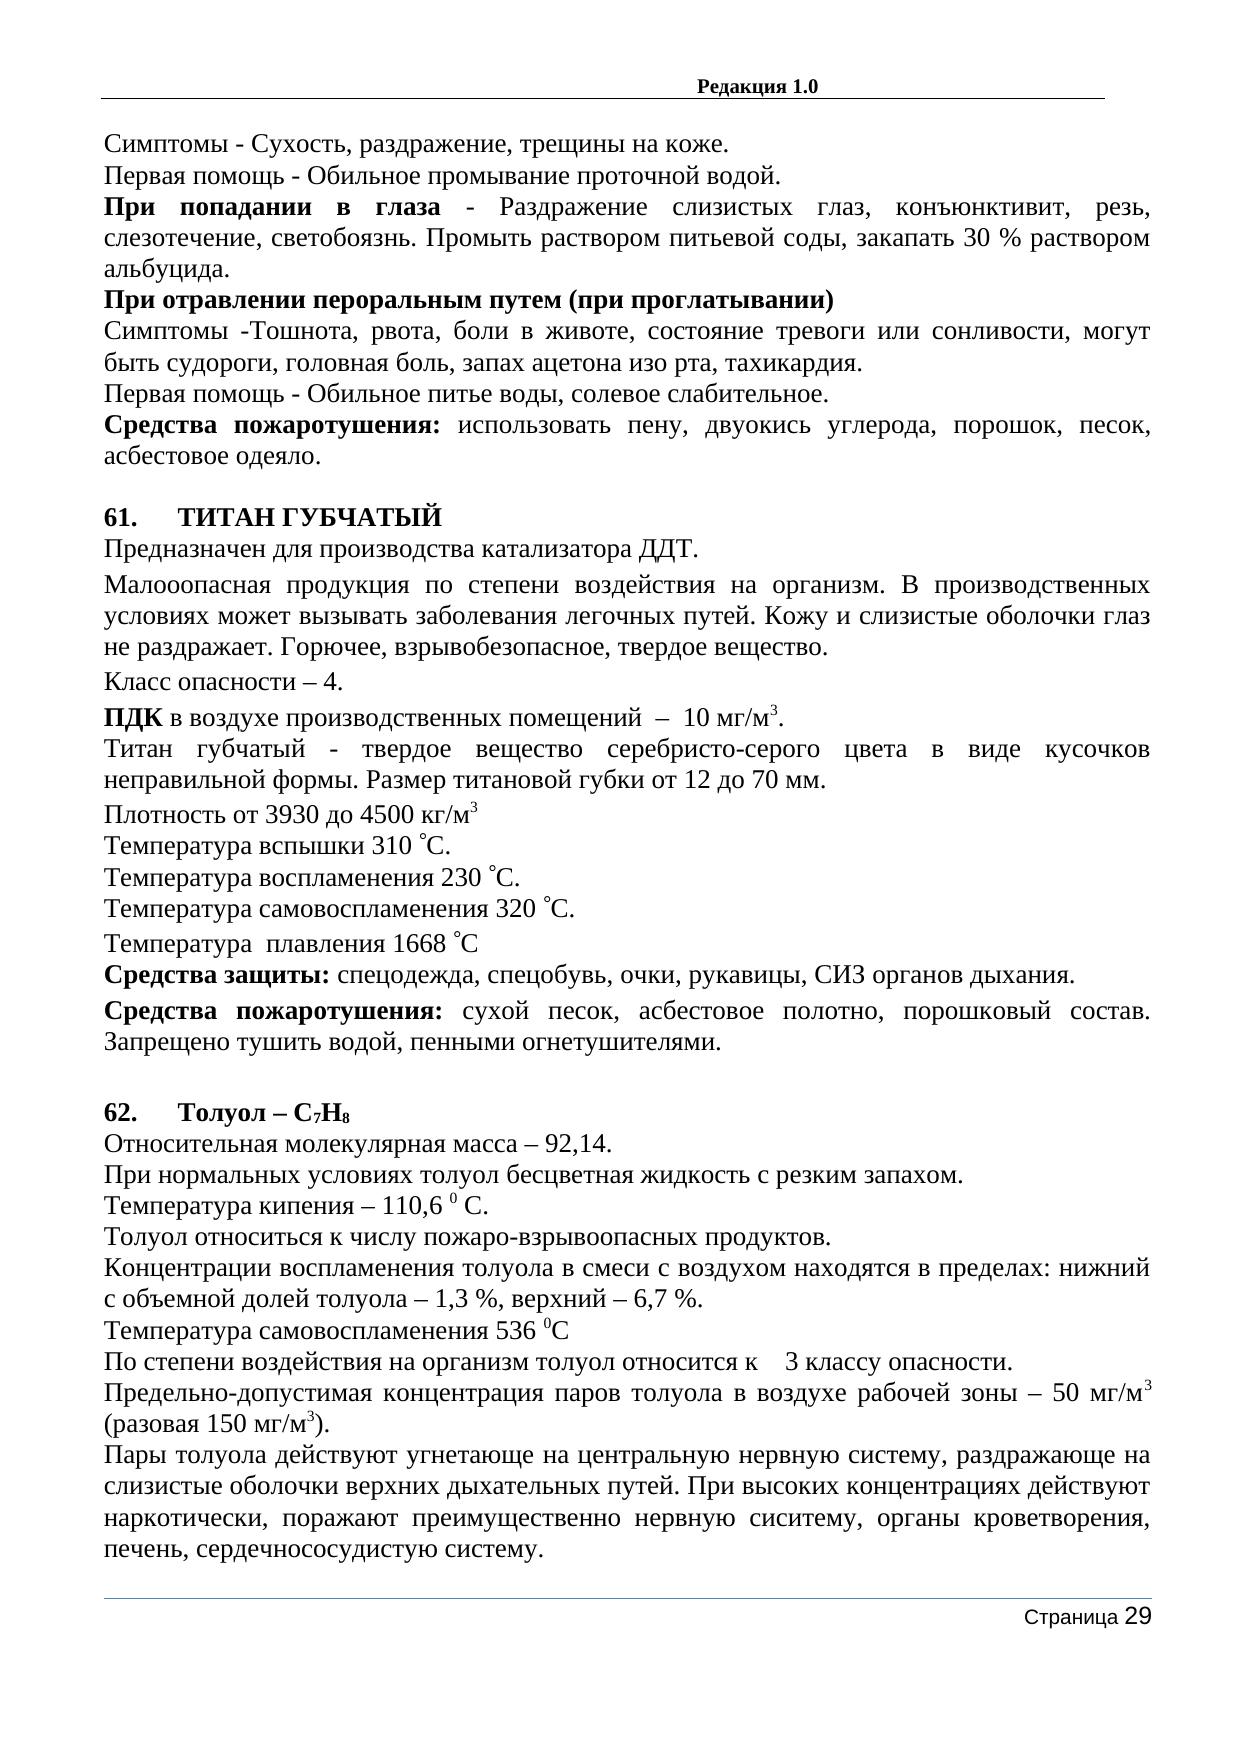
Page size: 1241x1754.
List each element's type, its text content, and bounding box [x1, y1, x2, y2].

text Средства пожаротушения: сухой песок, асбестовое полотно, порошковый состав. Запрещено тушить водой, пенными огнетушителями. [103, 994, 1152, 1056]
text Температура воспламенения 230 С. [103, 861, 1152, 892]
text Плотность от 3930 до 4500 кг/м3 [103, 798, 1152, 829]
text При попадании в глаза - Раздражение слизистых глаз, конъюнктивит, резь, слезотечение, светобоязнь. Промыть раствором питьевой соды, закапать 30 % раствором альбуцида. [103, 190, 1152, 283]
text Толуол относиться к числу пожаро-взрывоопасных продуктов. [103, 1220, 1152, 1251]
text Симптомы -Тошнота, рвота, боли в животе, состояние тревоги или сонливости, могут быть судороги, головная боль, запах ацетона изо рта, тахикардия. [103, 314, 1152, 377]
text Класс опасности – 4. [103, 665, 1152, 697]
text Первая помощь - Обильное питье воды, солевое слабительное. [103, 377, 1152, 408]
text ПДК в воздухе производственных помещений – 10 мг/м3. [103, 701, 1152, 732]
text Титан губчатый - твердое вещество серебристо-серого цвета в виде кусочков неправильной формы. Размер титановой губки от 12 до . [103, 732, 1152, 794]
list ТИТАН ГУБЧАТЫЙ [103, 501, 1152, 532]
text Температура самовоспламенения 536 0С [103, 1314, 1152, 1345]
text Температура вспышки 310 С. [103, 829, 1152, 861]
text Температура самовоспламенения 320 С. [103, 892, 1152, 923]
text Концентрации воспламенения толуола в смеси с воздухом находятся в пределах: нижний с объемной долей толуола – 1,3 %, верхний – 6,7 %. [103, 1251, 1152, 1314]
text Первая помощь - Обильное промывание проточной водой. [103, 159, 1152, 190]
text По степени воздействия на организм толуол относится к 3 классу опасности. [103, 1345, 1152, 1376]
text Предельно-допустимая концентрация паров толуола в воздухе рабочей зоны – 50 мг/м3 (разовая 150 мг/м3). [103, 1376, 1152, 1438]
text При нормальных условиях толуол бесцветная жидкость с резким запахом. [103, 1158, 1152, 1189]
text Пары толуола действуют угнетающе на центральную нервную систему, раздражающе на слизистые оболочки верхних дыхательных путей. При высоких концентрациях действуют наркотически, поражают преимущественно нервную сиситему, органы кроветворения, печень, сердечнососудистую систему. [103, 1438, 1152, 1563]
text Средства защиты: спецодежда, спецобувь, очки, рукавицы, СИЗ органов дыхания. [103, 959, 1146, 990]
text Предназначен для производства катализатора ДДТ. [103, 532, 1152, 564]
text Температура кипения – 110,6 0 С. [103, 1189, 1152, 1220]
list Толуол – С7Н8 [103, 1096, 1152, 1127]
text Малооопасная продукция по степени воздействия на организм. В производственных условиях может вызывать заболевания легочных путей. Кожу и слизистые оболочки глаз не раздражает. Горючее, взрывобезопасное, твердое вещество. [103, 568, 1152, 661]
text Симптомы - Сухость, раздражение, трещины на коже. [103, 128, 1152, 159]
text Относительная молекулярная масса – 92,14. [103, 1127, 1152, 1158]
text При отравлении пероральным путем (при проглатывании) [103, 283, 1152, 314]
text Средства пожаротушения: использовать пену, двуокись углерода, порошок, песок, асбестовое одеяло. [103, 408, 1152, 470]
text Температура плавления 1668 °С [103, 927, 1152, 959]
